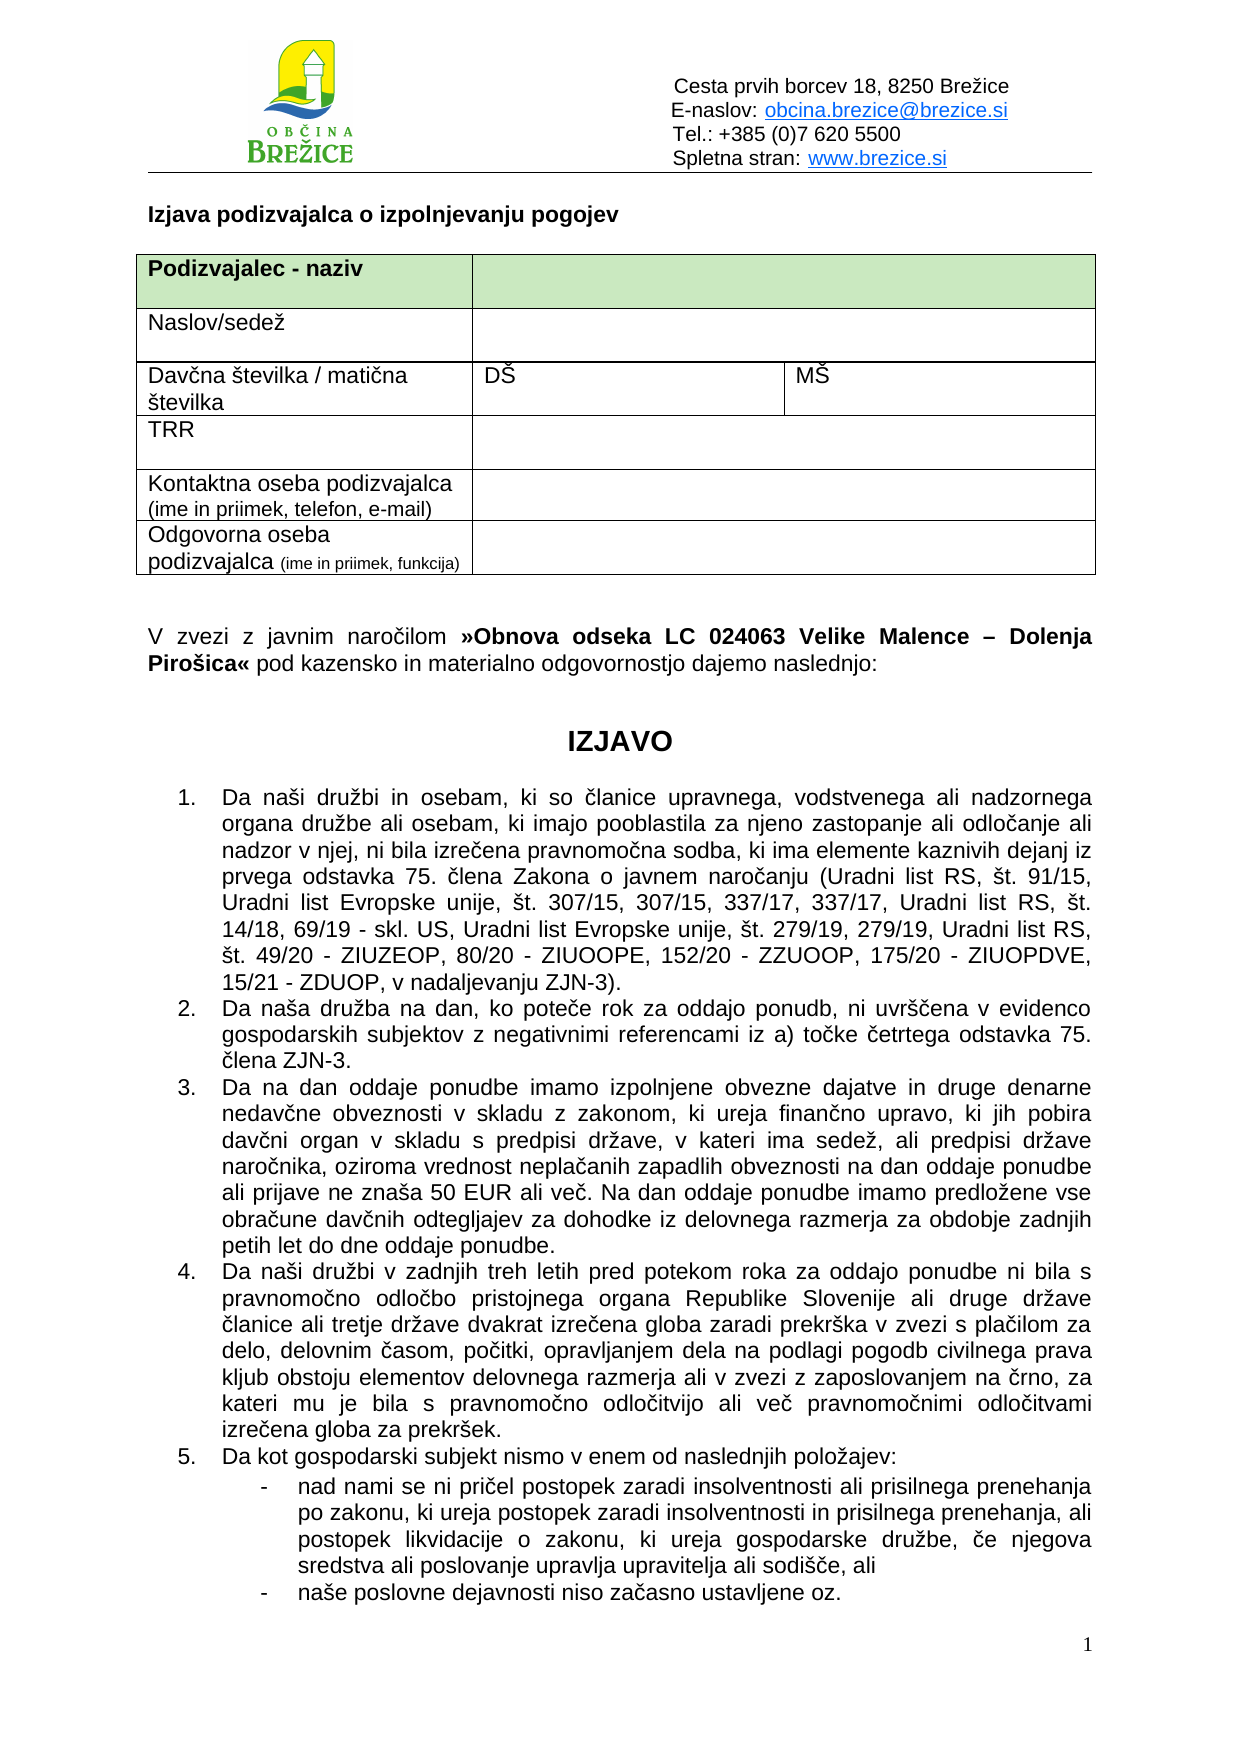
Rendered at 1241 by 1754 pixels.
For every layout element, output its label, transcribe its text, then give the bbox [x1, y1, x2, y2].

table_cell Kontaktna oseba podizvajalca (ime in priimek, telefon, e-mail) [137, 470, 472, 520]
table_cell Odgovorna oseba podizvajalca (ime in priimek, funkcija) [137, 521, 472, 574]
table_cell [473, 309, 1095, 361]
table_cell Naslov/sedež [137, 309, 472, 361]
list Da kot gospodarski subjekt nismo v enem od naslednjih položajev: [177, 1443, 1092, 1469]
table_cell Davčna številka / matična številka [137, 363, 472, 415]
text Izjava podizvajalca o izpolnjevanju pogojev [148, 201, 1092, 228]
table_header Podizvajalec - naziv [137, 255, 472, 308]
list Da na dan oddaje ponudbe imamo izpolnjene obvezne dajatve in druge denarne nedavčne obveznosti v skladu z zakonom, ki ureja finančno upravo, ki jih pobira davčni organ v skladu s predpisi države, v kateri ima sedež, ali predpisi države naročnika, oziroma vrednost neplačanih zapadlih obveznosti na dan oddaje ponudbe ali prijave ne znaša 50 EUR ali več. Na dan oddaje ponudbe imamo predložene vse obračune davčnih odtegljajev za dohodke iz delovnega razmerja za obdobje zadnjih petih let do dne oddaje ponudbe. [177, 1074, 1092, 1258]
list Da naši družbi in osebam, ki so članice upravnega, vodstvenega ali nadzornega organa družbe ali osebam, ki imajo pooblastila za njeno zastopanje ali odločanje ali nadzor v njej, ni bila izrečena pravnomočna sodba, ki ima elemente kaznivih dejanj iz prvega odstavka 75. člena Zakona o javnem naročanju (Uradni list RS, št. 91/15, Uradni list Evropske unije, št. 307/15, 307/15, 337/17, 337/17, Uradni list RS, št. 14/18, 69/19 - skl. US, Uradni list Evropske unije, št. 279/19, 279/19, Uradni list RS, št. 49/20 - ZIUZEOP, 80/20 - ZIUOOPE, 152/20 - ZZUOOP, 175/20 - ZIUOPDVE, 15/21 - ZDUOP, v nadaljevanju ZJN-3). [177, 784, 1092, 995]
text V zvezi z javnim naročilom »Obnova odseka LC 024063 Velike Malence – Dolenja Pirošica« pod kazensko in materialno odgovornostjo dajemo naslednjo: [148, 623, 1092, 676]
list naše poslovne dejavnosti niso začasno ustavljene oz. [260, 1578, 1092, 1605]
table_cell [473, 470, 1095, 520]
list nad nami se ni pričel postopek zaradi insolventnosti ali prisilnega prenehanja po zakonu, ki ureja postopek zaradi insolventnosti in prisilnega prenehanja, ali postopek likvidacije o zakonu, ki ureja gospodarske družbe, če njegova sredstva ali poslovanje upravlja upravitelja ali sodišče, ali [260, 1473, 1092, 1578]
list Da naša družba na dan, ko poteče rok za oddajo ponudb, ni uvrščena v evidenco gospodarskih subjektov z negativnimi referencami iz a) točke četrtega odstavka 75. člena ZJN-3. [177, 995, 1092, 1074]
table_cell [473, 416, 1095, 469]
table_cell MŠ [785, 363, 1095, 415]
text IZJAVO [148, 724, 1092, 758]
table_cell [473, 521, 1095, 574]
table_cell DŠ [473, 363, 784, 415]
list Da naši družbi v zadnjih treh letih pred potekom roka za oddajo ponudbe ni bila s pravnomočno odločbo pristojnega organa Republike Slovenije ali druge države članice ali tretje države dvakrat izrečena globa zaradi prekrška v zvezi s plačilom za delo, delovnim časom, počitki, opravljanjem dela na podlagi pogodb civilnega prava kljub obstoju elementov delovnega razmerja ali v zvezi z zaposlovanjem na črno, za kateri mu je bila s pravnomočno odločitvijo ali več pravnomočnimi odločitvami izrečena globa za prekršek. [177, 1258, 1092, 1443]
table_cell TRR [137, 416, 472, 469]
picture [247, 40, 353, 163]
table_header [473, 255, 1095, 308]
